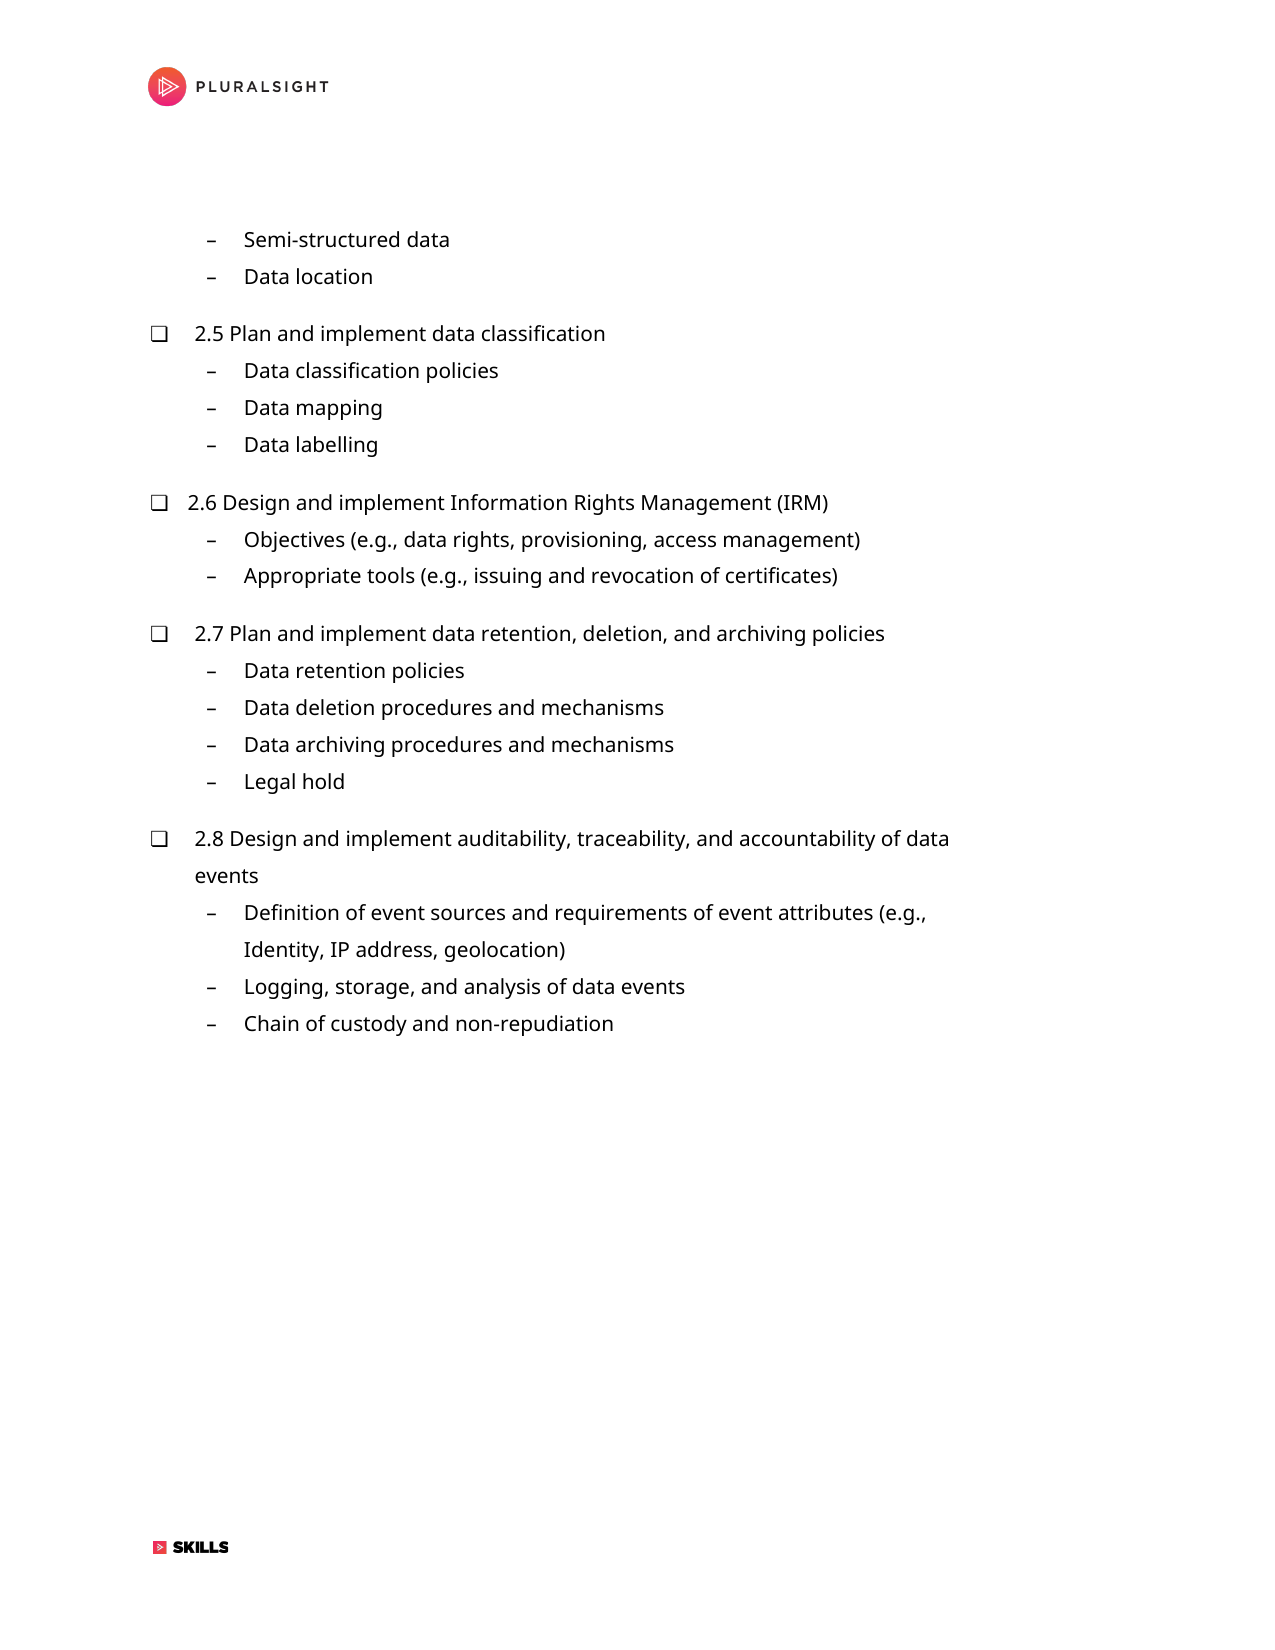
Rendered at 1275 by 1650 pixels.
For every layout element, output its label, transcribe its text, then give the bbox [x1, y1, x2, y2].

subtitle Logging, storage, and analysis of data events [206, 972, 975, 1001]
subtitle Data location [206, 262, 975, 290]
subtitle Appropriate tools (e.g., issuing and revocation of certificates) [206, 562, 975, 590]
subtitle Data archiving procedures and mechanisms [206, 730, 975, 758]
picture [139, 59, 336, 114]
subtitle Data deletion procedures and mechanisms [206, 693, 975, 722]
subtitle Semi-structured data [206, 225, 975, 253]
subtitle ❏ 2.7 Plan and implement data retention, deletion, and archiving policies [150, 619, 975, 648]
subtitle Data retention policies [206, 656, 975, 685]
subtitle Objectives (e.g., data rights, provisioning, access management) [206, 525, 975, 553]
subtitle ❏ 2.6 Design and implement Information Rights Management (IRM) [150, 488, 975, 516]
subtitle Legal hold [206, 767, 975, 795]
subtitle ❏ 2.5 Plan and implement data classification [150, 319, 975, 348]
subtitle ❏ 2.8 Design and implement auditability, traceability, and accountability of data events [150, 824, 975, 890]
subtitle Data labelling [206, 430, 975, 459]
subtitle Definition of event sources and requirements of event attributes (e.g., Identity, IP address, geolocation) [206, 898, 975, 964]
subtitle Data classification policies [206, 356, 975, 385]
picture [153, 1541, 229, 1554]
subtitle Chain of custody and non-repudiation [206, 1009, 975, 1037]
subtitle Data mapping [206, 393, 975, 422]
